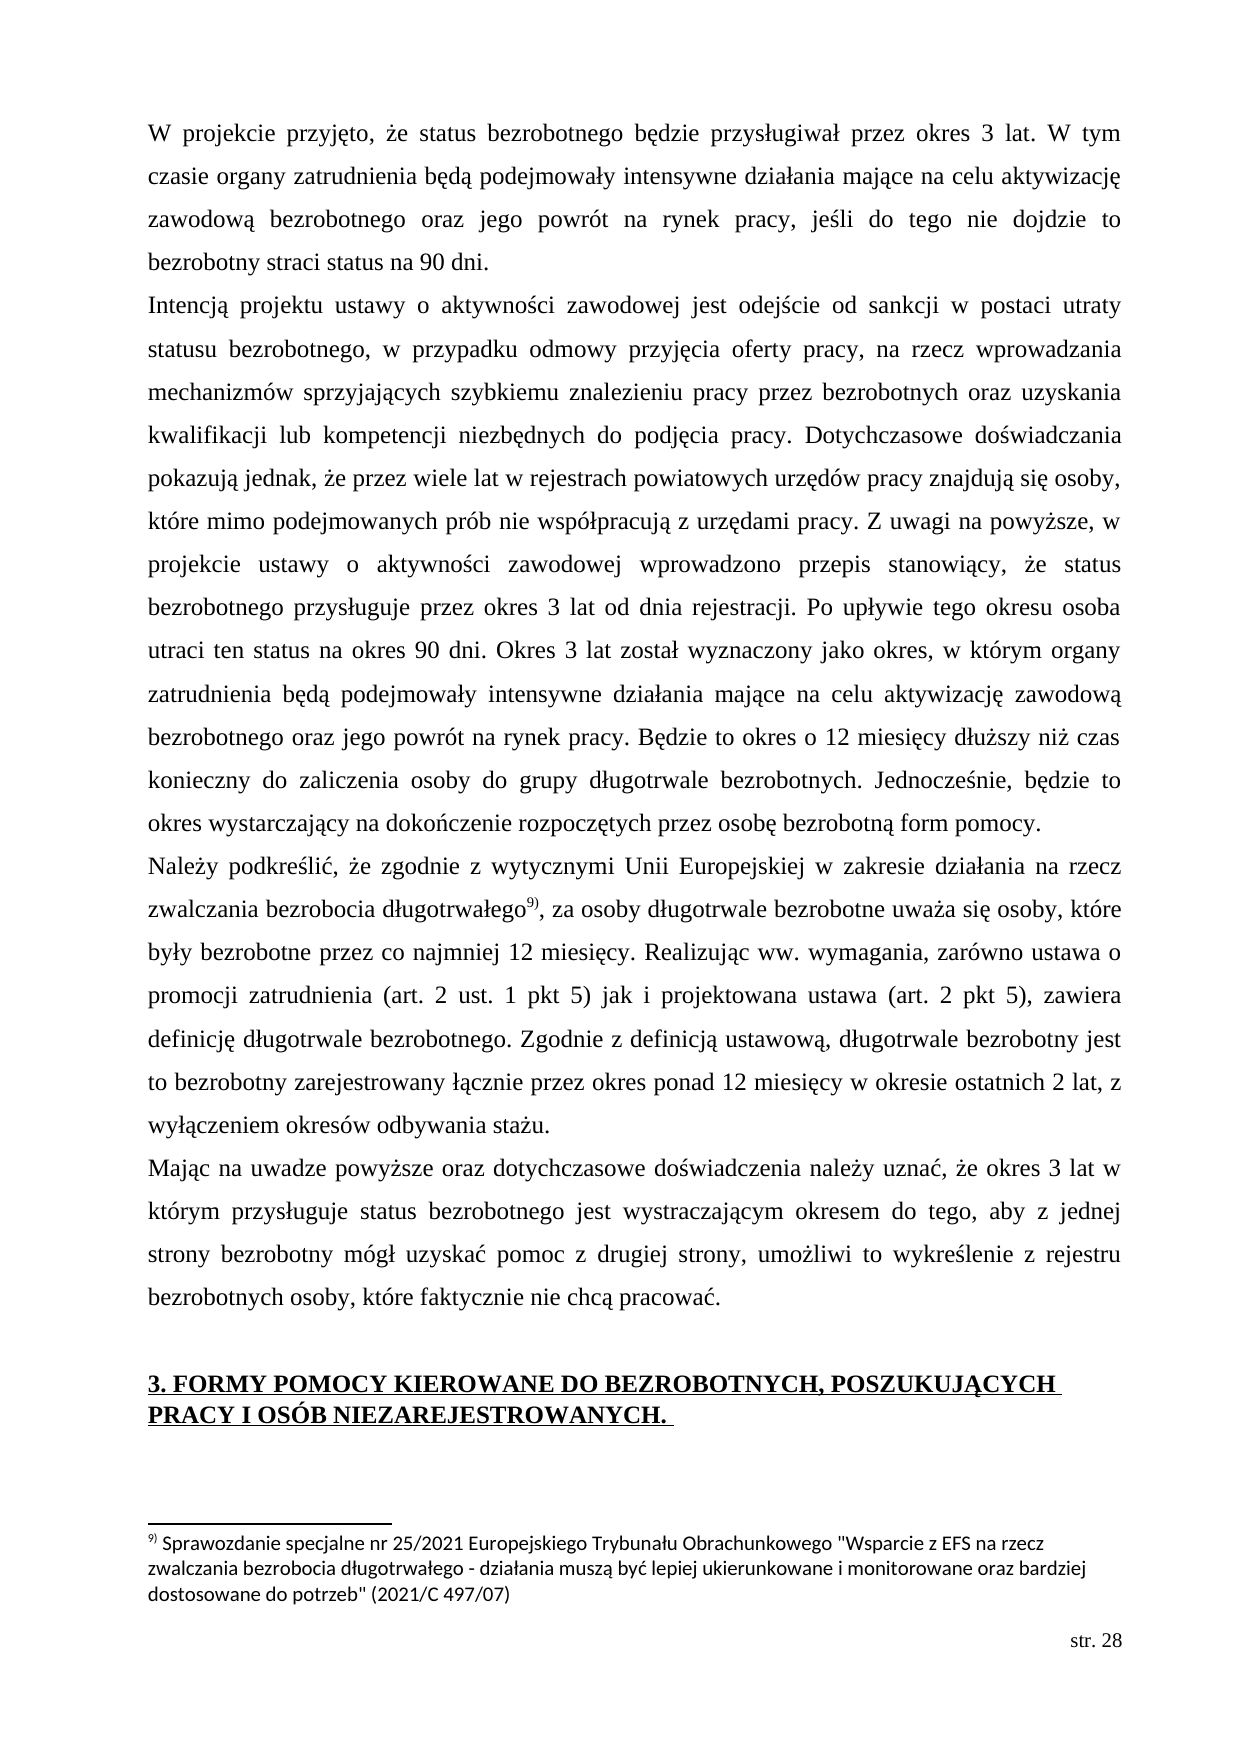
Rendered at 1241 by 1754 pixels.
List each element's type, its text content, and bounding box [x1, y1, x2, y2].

list Intencją projektu ustawy o aktywności zawodowej jest odejście od sankcji w postaci utraty statusu bezrobotnego, w przypadku odmowy przyjęcia oferty pracy, na rzecz wprowadzania mechanizmów sprzyjających szybkiemu znalezieniu pracy przez bezrobotnych oraz uzyskania kwalifikacji lub kompetencji niezbędnych do podjęcia pracy. Dotychczasowe doświadczania pokazują jednak, że przez wiele lat w rejestrach powiatowych urzędów pracy znajdują się osoby, które mimo podejmowanych prób nie współpracują z urzędami pracy. Z uwagi na powyższe, w projekcie ustawy o aktywności zawodowej wprowadzono przepis stanowiący, że status bezrobotnego przysługuje przez okres 3 lat od dnia rejestracji. Po upływie tego okresu osoba utraci ten status na okres 90 dni. Okres 3 lat został wyznaczony jako okres, w którym organy zatrudnienia będą podejmowały intensywne działania mające na celu aktywizację zawodową bezrobotnego oraz jego powrót na rynek pracy. Będzie to okres o 12 miesięcy dłuższy niż czas konieczny do zaliczenia osoby do grupy długotrwale bezrobotnych. Jednocześnie, będzie to okres wystarczający na dokończenie rozpoczętych przez osobę bezrobotną form pomocy. [148, 291, 1122, 837]
list W projekcie przyjęto, że status bezrobotnego będzie przysługiwał przez okres 3 lat. W tym czasie organy zatrudnienia będą podejmowały intensywne działania mające na celu aktywizację zawodową bezrobotnego oraz jego powrót na rynek pracy, jeśli do tego nie dojdzie to bezrobotny straci status na 90 dni. [148, 118, 1122, 276]
list Należy podkreślić, że zgodnie z wytycznymi Unii Europejskiej w zakresie działania na rzecz zwalczania bezrobocia długotrwałego), za osoby długotrwale bezrobotne uważa się osoby, które były bezrobotne przez co najmniej 12 miesięcy. Realizując ww. wymagania, zarówno ustawa o promocji zatrudnienia (art. 2 ust. 1 pkt 5) jak i projektowana ustawa (art. 2 pkt 5), zawiera definicję długotrwale bezrobotnego. Zgodnie z definicją ustawową, długotrwale bezrobotny jest to bezrobotny zarejestrowany łącznie przez okres ponad 12 miesięcy w okresie ostatnich 2 lat, z wyłączeniem okresów odbywania stażu. [148, 851, 1122, 1139]
list Mając na uwadze powyższe oraz dotychczasowe doświadczenia należy uznać, że okres 3 lat w którym przysługuje status bezrobotnego jest wystraczającym okresem do tego, aby z jednej strony bezrobotny mógł uzyskać pomoc z drugiej strony, umożliwi to wykreślenie z rejestru bezrobotnych osoby, które faktycznie nie chcą pracować. [148, 1153, 1122, 1311]
text 3. FORMY POMOCY KIEROWANE DO BEZROBOTNYCH, POSZUKUJĄCYCH PRACY I OSÓB NIEZAREJESTROWANYCH. [148, 1369, 1122, 1428]
